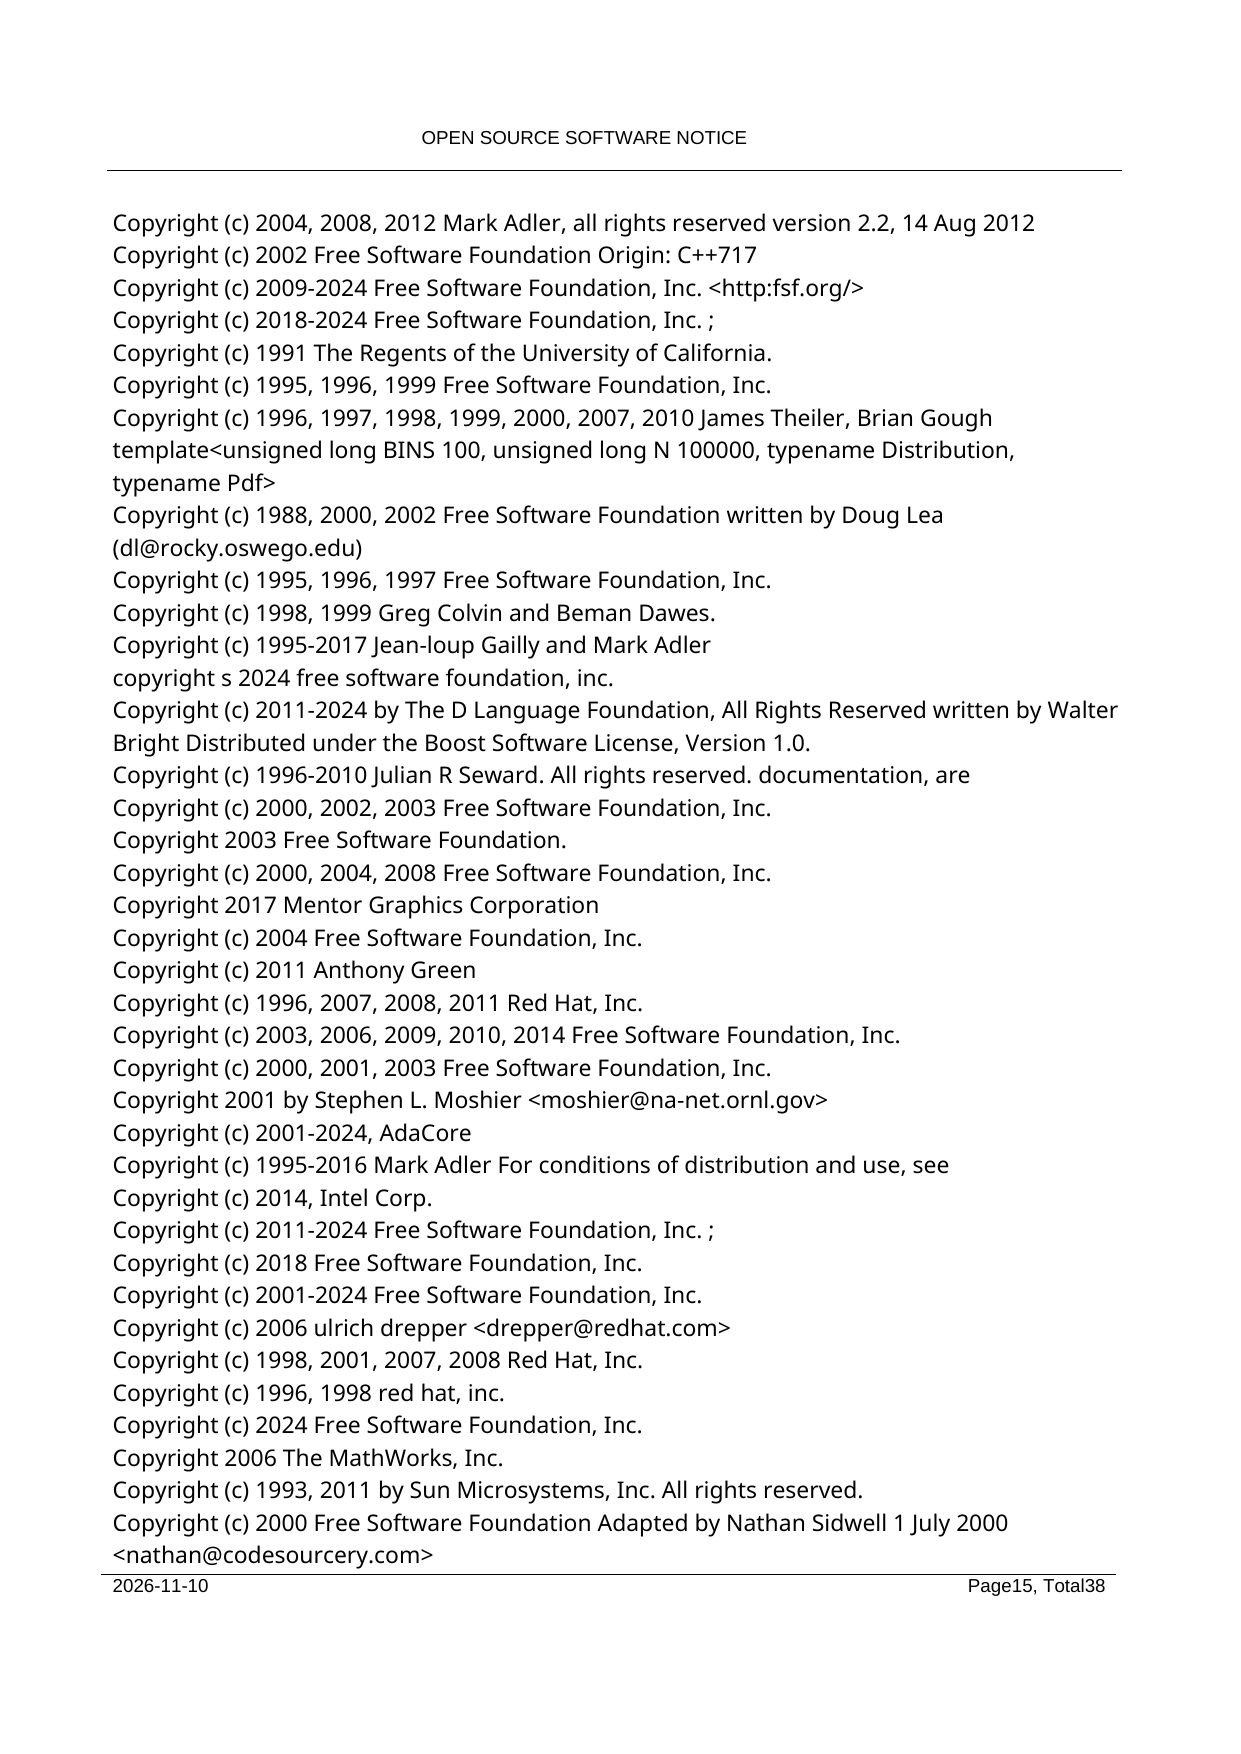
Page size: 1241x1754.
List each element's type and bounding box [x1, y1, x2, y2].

text [112, 206, 1128, 1571]
